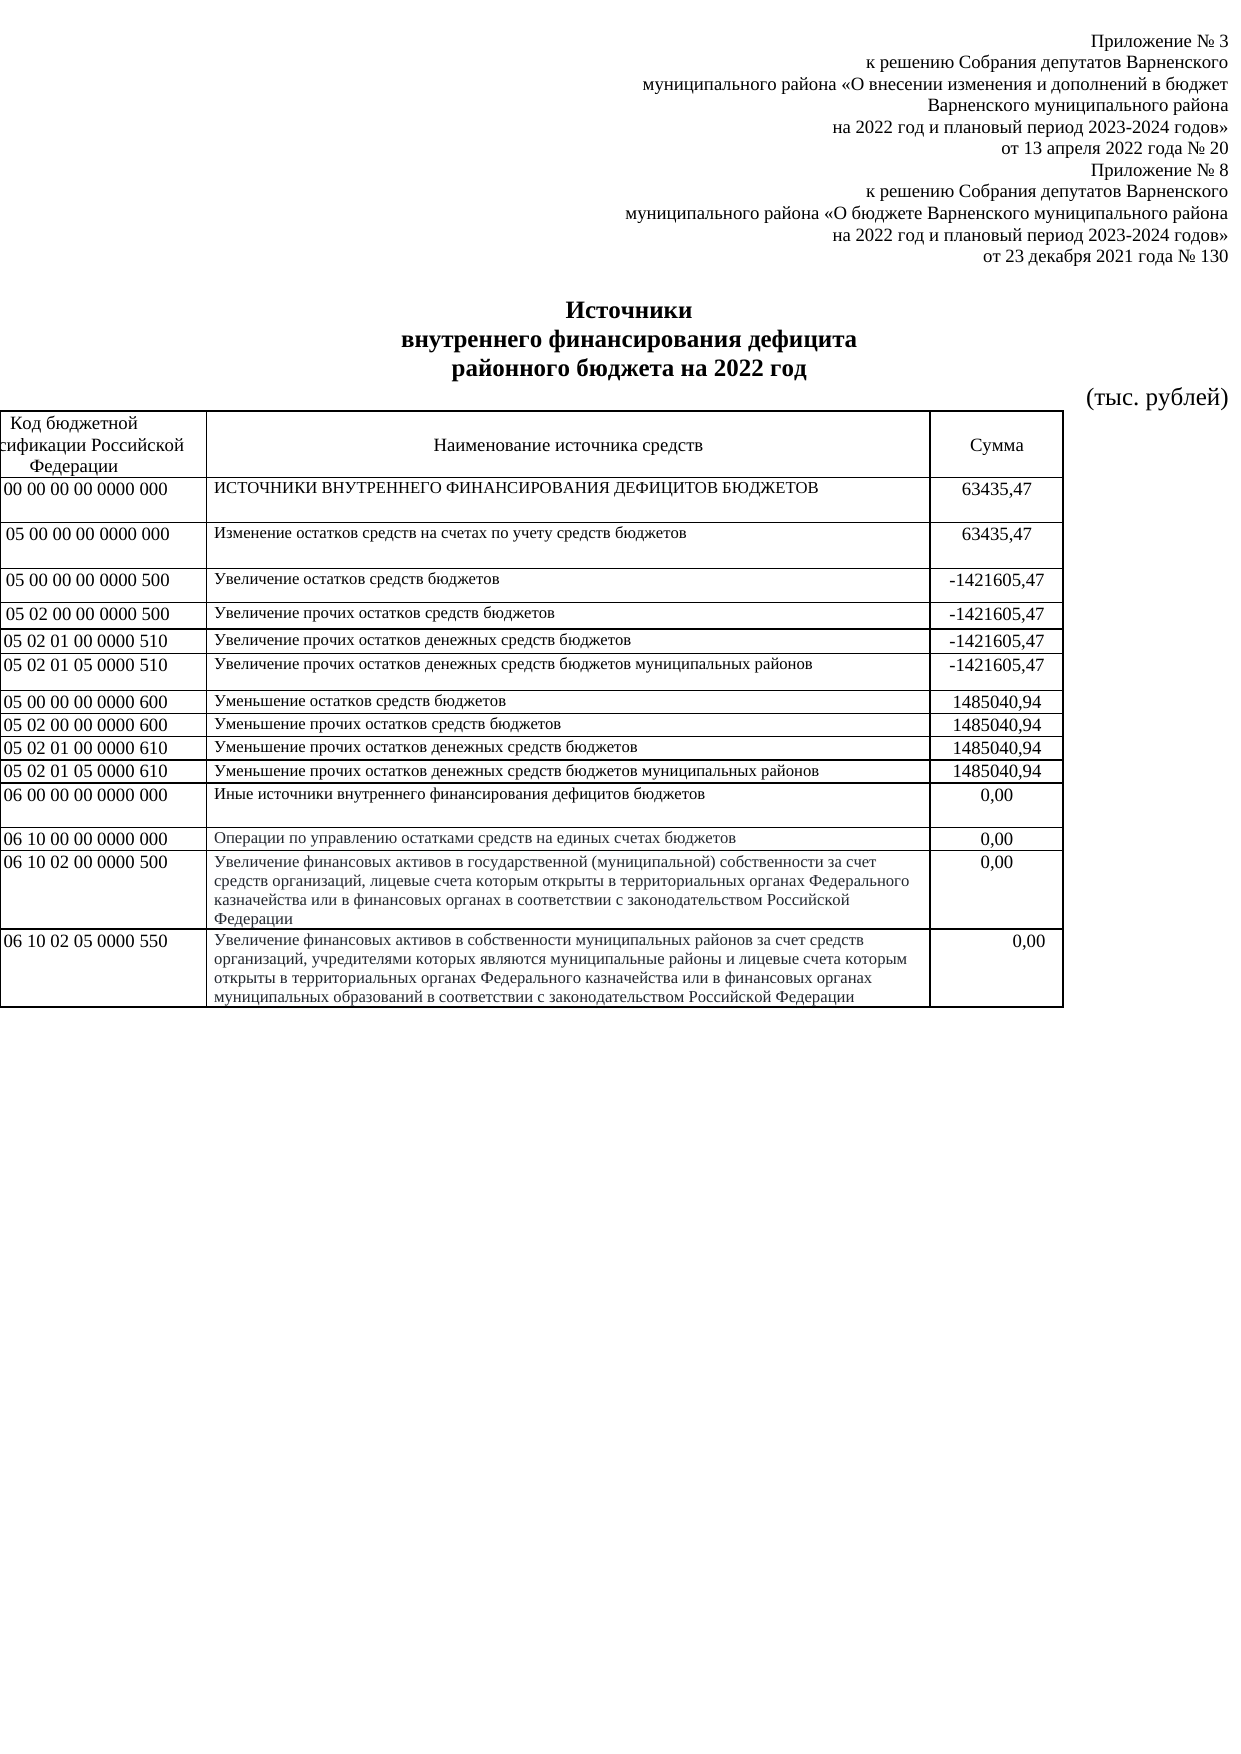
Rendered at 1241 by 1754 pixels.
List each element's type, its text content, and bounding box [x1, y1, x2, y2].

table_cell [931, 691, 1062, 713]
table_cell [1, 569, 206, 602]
text Варненского муниципального района [29, 94, 1228, 116]
text муниципального района «О внесении изменения и дополнений в бюджет [29, 73, 1228, 94]
text на 2022 год и плановый период 2023-2024 годов» [29, 116, 1228, 137]
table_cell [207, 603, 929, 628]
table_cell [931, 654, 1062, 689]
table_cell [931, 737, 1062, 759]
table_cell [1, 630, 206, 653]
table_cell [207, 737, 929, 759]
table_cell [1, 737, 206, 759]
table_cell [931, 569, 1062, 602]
text (тыс. рублей) [29, 382, 1228, 410]
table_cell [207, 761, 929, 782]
title Источники [29, 295, 1228, 324]
text Приложение № 8 [29, 159, 1228, 180]
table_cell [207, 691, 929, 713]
text на 2022 год и плановый период 2023-2024 годов» [29, 223, 1228, 245]
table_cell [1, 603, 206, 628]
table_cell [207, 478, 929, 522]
text Приложение № 3 [29, 29, 1228, 51]
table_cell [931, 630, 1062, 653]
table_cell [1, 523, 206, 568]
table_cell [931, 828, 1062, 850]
text от 23 декабря 2021 года № 130 [29, 245, 1228, 267]
text от 13 апреля 2022 года № 20 [29, 137, 1228, 159]
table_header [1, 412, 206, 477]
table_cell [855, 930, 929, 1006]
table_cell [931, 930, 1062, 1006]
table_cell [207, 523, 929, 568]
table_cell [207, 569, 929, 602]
title районного бюджета на 2022 год [29, 353, 1228, 382]
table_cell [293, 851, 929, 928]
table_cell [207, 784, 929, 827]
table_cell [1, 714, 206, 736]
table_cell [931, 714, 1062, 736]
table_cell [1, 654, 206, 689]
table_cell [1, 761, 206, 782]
text муниципального района «О бюджете Варненского муниципального района [29, 202, 1228, 223]
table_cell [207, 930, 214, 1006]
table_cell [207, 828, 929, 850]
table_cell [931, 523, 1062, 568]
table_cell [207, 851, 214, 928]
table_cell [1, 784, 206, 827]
title внутреннего финансирования дефицита [29, 324, 1228, 353]
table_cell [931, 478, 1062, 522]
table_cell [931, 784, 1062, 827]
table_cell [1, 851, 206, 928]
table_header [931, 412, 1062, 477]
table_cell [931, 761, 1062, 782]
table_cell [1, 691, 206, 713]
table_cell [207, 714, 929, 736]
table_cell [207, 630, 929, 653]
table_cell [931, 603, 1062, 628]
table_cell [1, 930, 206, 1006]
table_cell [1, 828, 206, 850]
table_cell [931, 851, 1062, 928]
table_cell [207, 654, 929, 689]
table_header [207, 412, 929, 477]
text к решению Собрания депутатов Варненского [29, 51, 1228, 73]
text к решению Собрания депутатов Варненского [29, 180, 1228, 202]
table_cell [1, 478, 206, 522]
